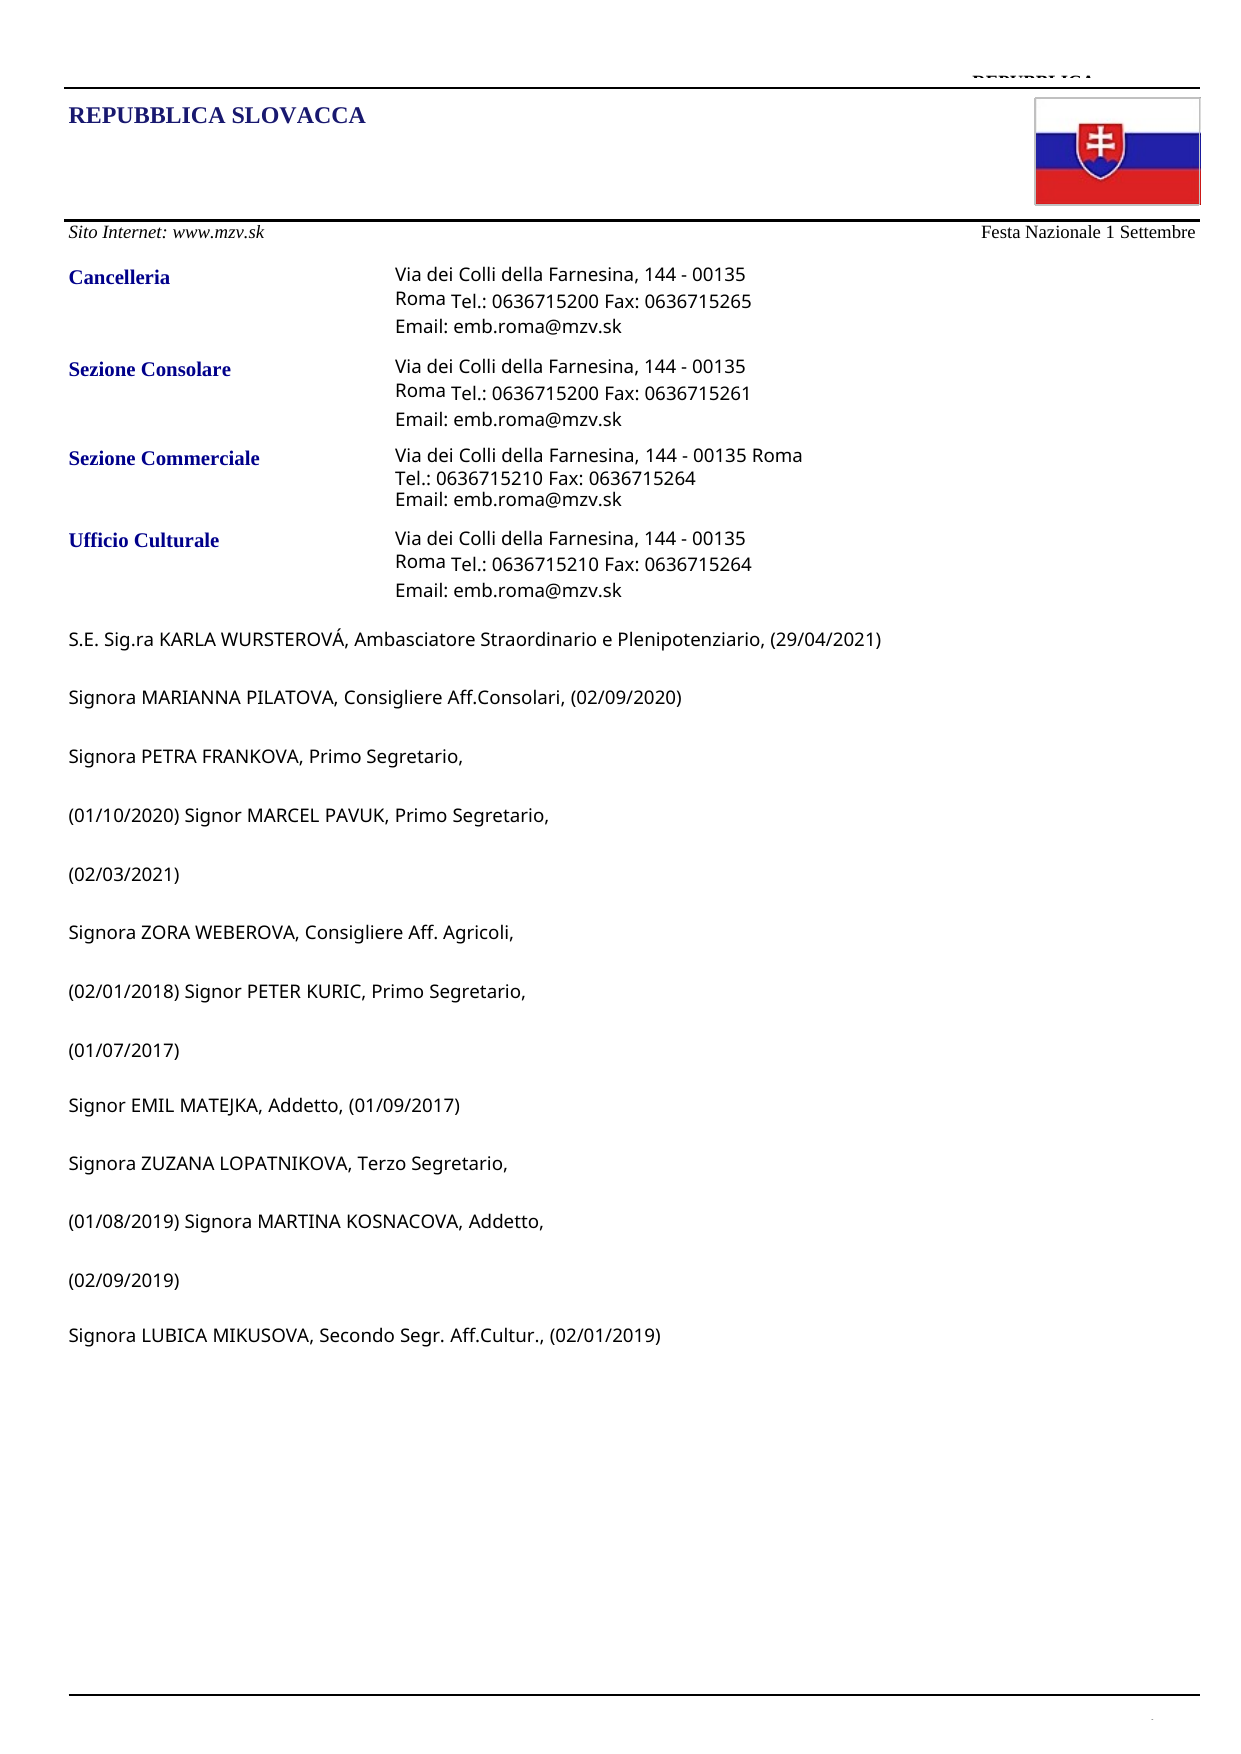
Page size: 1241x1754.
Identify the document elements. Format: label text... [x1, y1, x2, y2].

text Email: emb.roma@mzv.sk [395, 406, 1211, 432]
text Sito Internet: www.mzv.sk Festa Nazionale 1 Settembre [68, 215, 1211, 243]
picture [1036, 129, 1199, 204]
text Email: emb.roma@mzv.sk [395, 577, 1211, 603]
text Sezione Commerciale Via dei Colli della Farnesina, 144 - 00135 Roma [68, 447, 1211, 469]
text Signora ZUZANA LOPATNIKOVA, Terzo Segretario, (01/08/2019) Signora MARTINA KOSNACOVA, Addetto, (02/09/2019) [68, 1150, 618, 1293]
text Tel.: 0636715210 Fax: 0636715264 [395, 469, 1211, 489]
text Signor EMIL MATEJKA, Addetto, (01/09/2017) [68, 1096, 1211, 1117]
text REPUBBLICA SLOVACCA [68, 101, 1211, 129]
text S.E. Sig.ra KARLA WURSTEROVÁ, Ambasciatore Straordinario e Plenipotenziario, (29/04/2021) Signora MARIANNA PILATOVA, Consigliere Aff.Consolari, (02/09/2020) [68, 626, 892, 710]
text Signora ZORA WEBEROVA, Consigliere Aff. Agricoli, (02/01/2018) Signor PETER KURIC, Primo Segretario, (01/07/2017) [68, 919, 626, 1062]
text Cancelleria Via dei Colli della Farnesina, 144 - 00135 Roma Tel.: 0636715200 Fax: 0636715265 [68, 264, 793, 314]
text Sezione Consolare Via dei Colli della Farnesina, 144 - 00135 Roma Tel.: 0636715200 Fax: 0636715261 [68, 357, 793, 406]
text Signora LUBICA MIKUSOVA, Secondo Segr. Aff.Cultur., (02/01/2019) [68, 1326, 1211, 1347]
text Signora PETRA FRANKOVA, Primo Segretario, (01/10/2020) Signor MARCEL PAVUK, Primo Segretario, (02/03/2021) [68, 744, 578, 886]
text Email: emb.roma@mzv.sk [395, 314, 1211, 339]
text Email: emb.roma@mzv.sk [395, 489, 1211, 510]
text Ufficio Culturale Via dei Colli della Farnesina, 144 - 00135 Roma Tel.: 0636715210 Fax: 0636715264 [68, 528, 793, 577]
